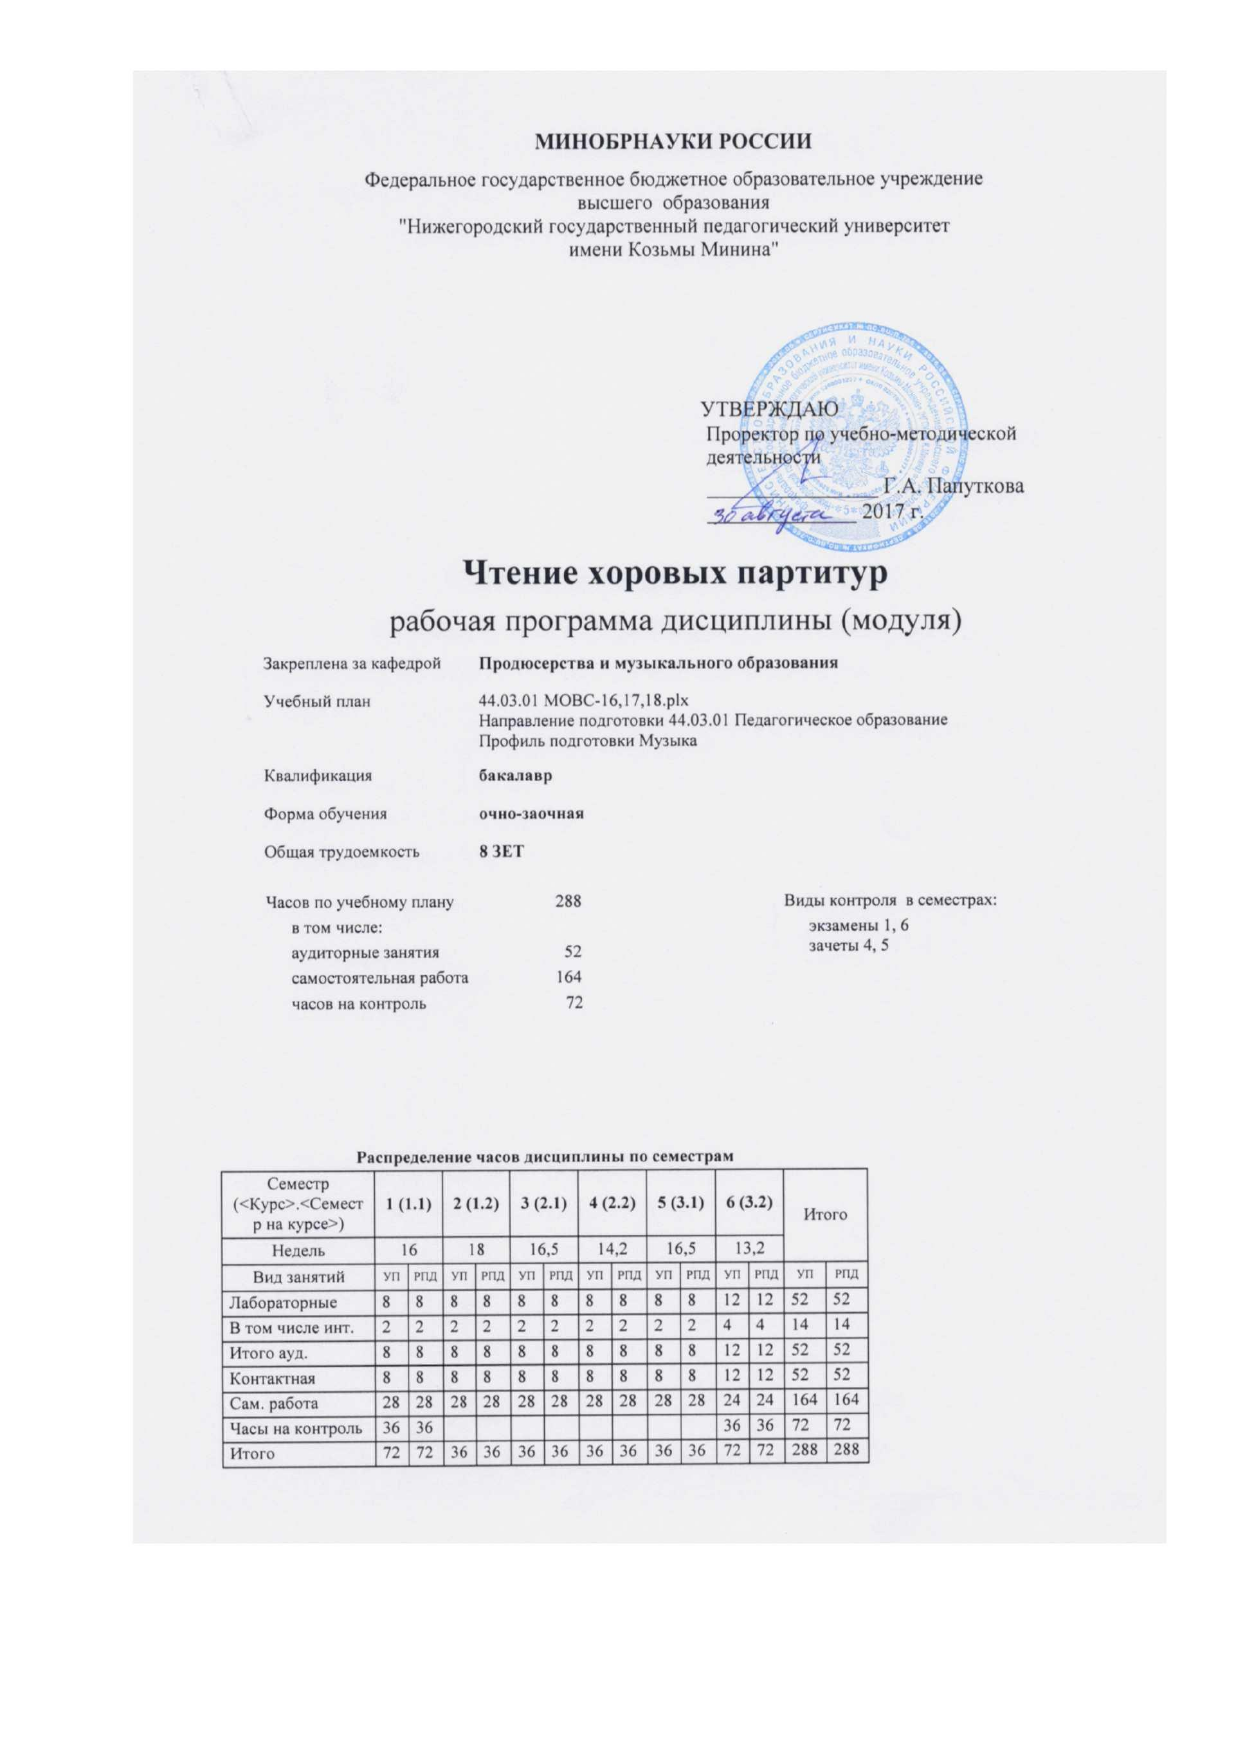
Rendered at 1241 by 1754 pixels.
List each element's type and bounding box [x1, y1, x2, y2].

picture [118, 59, 1181, 1563]
